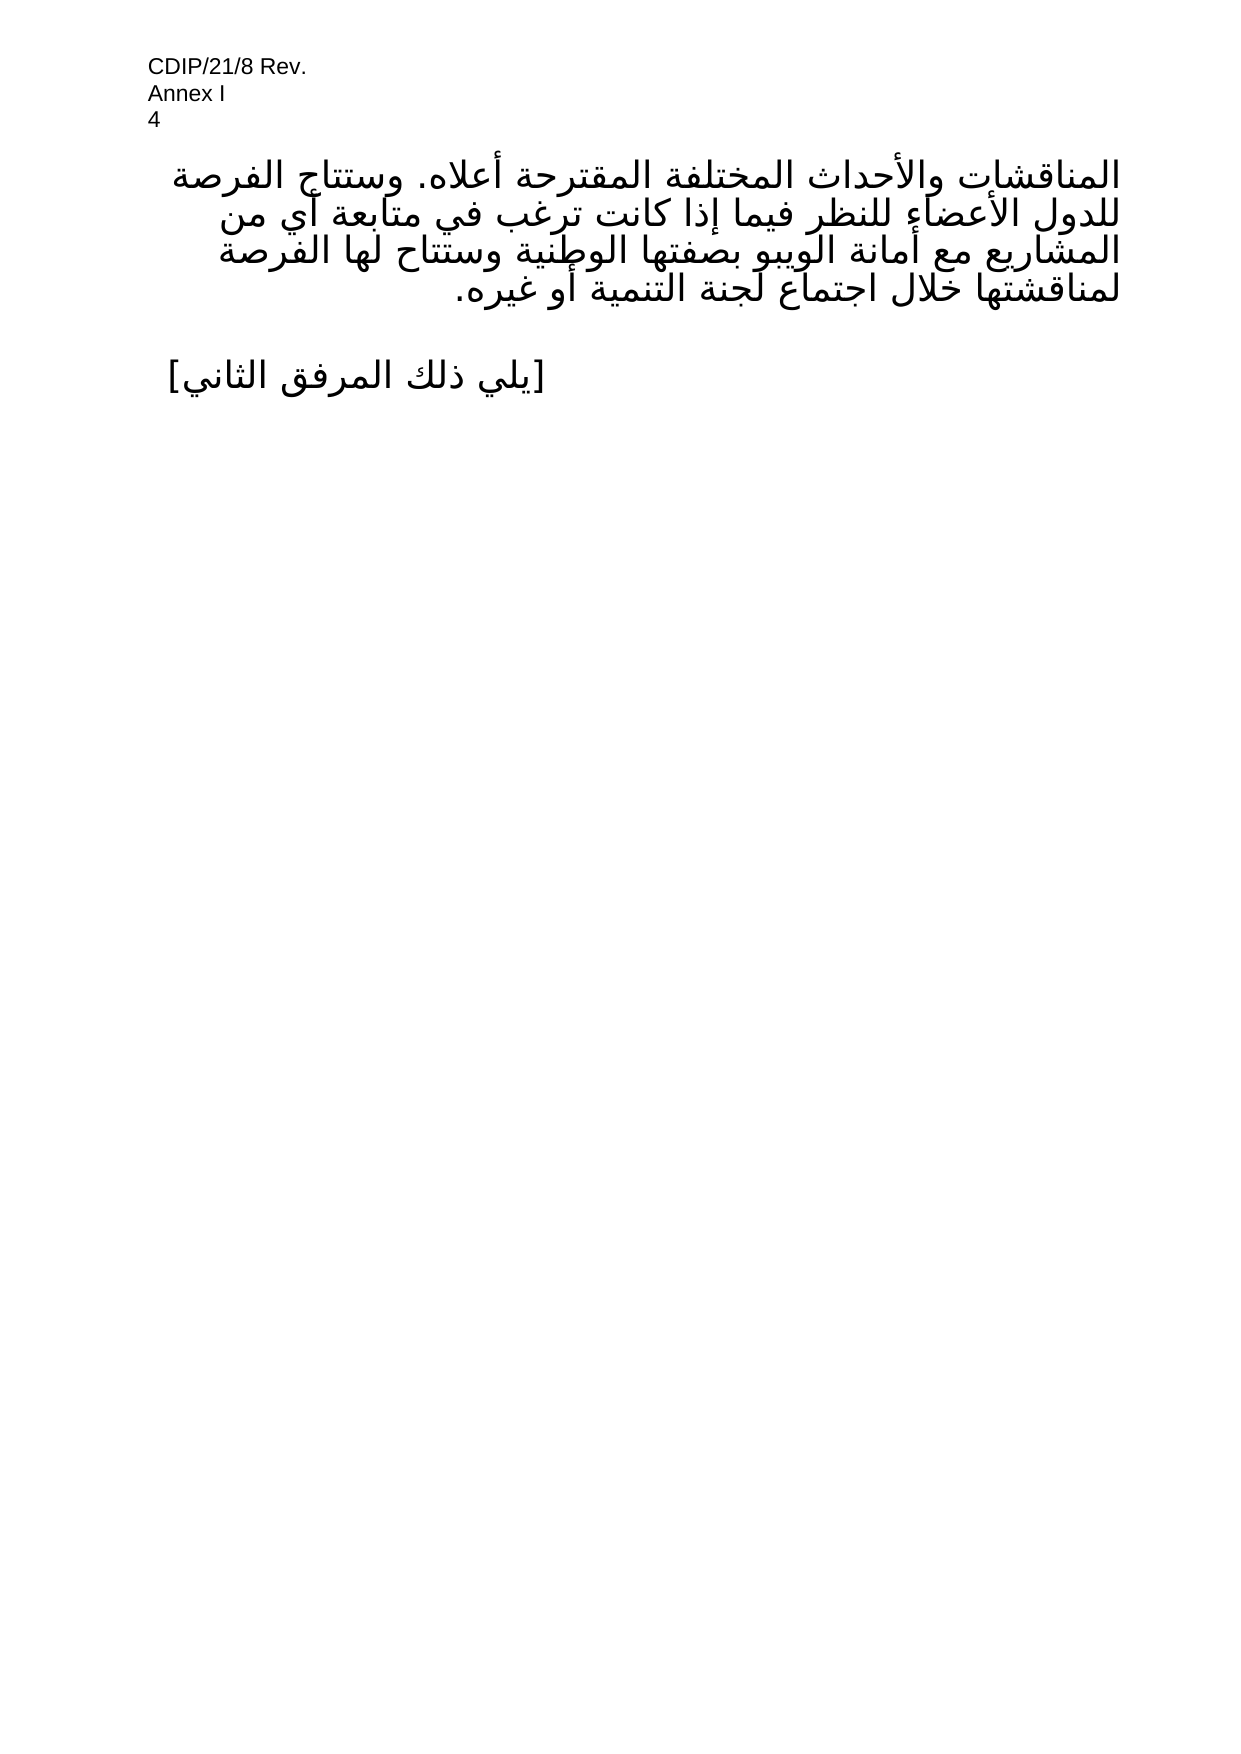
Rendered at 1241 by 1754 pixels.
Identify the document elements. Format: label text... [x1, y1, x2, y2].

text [148, 158, 1122, 308]
text [يلي ذلك المرفق الثاني] [148, 358, 546, 396]
